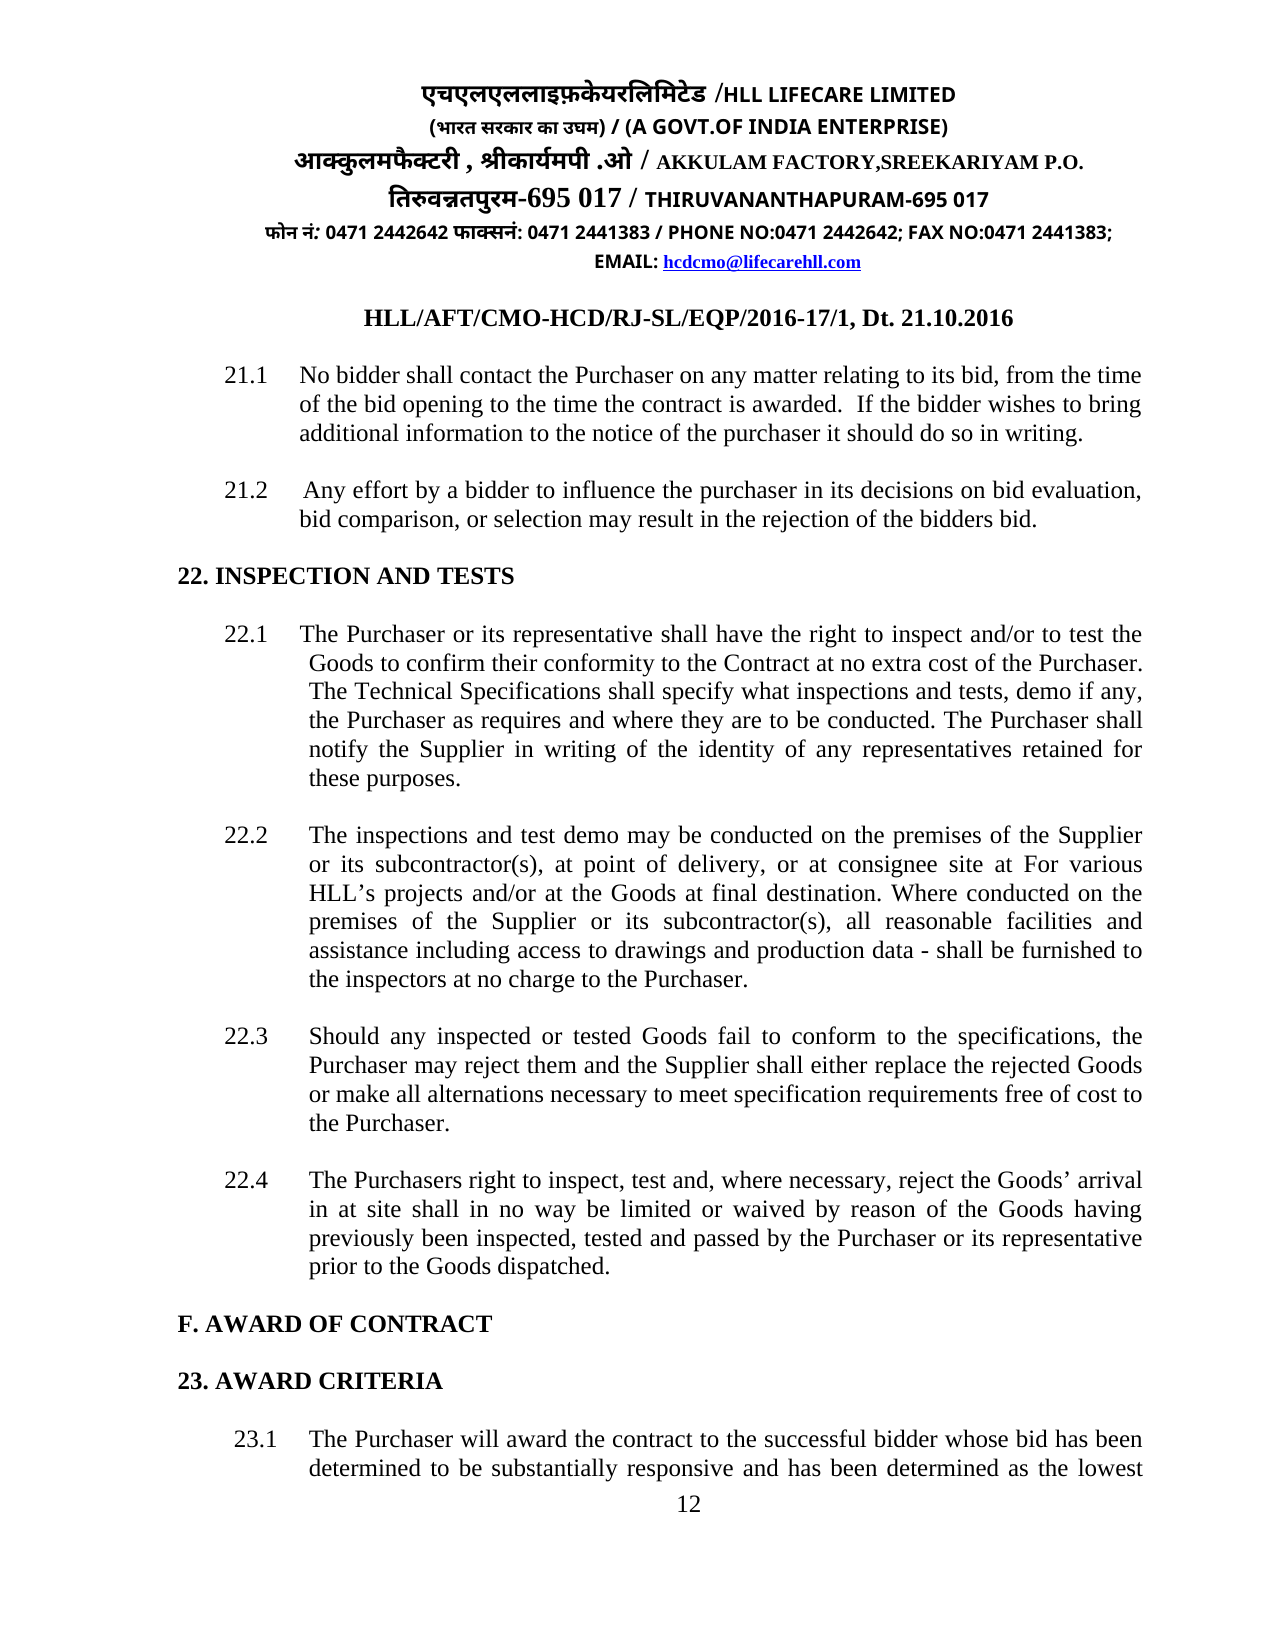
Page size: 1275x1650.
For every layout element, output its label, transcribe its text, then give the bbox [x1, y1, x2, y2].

text 22. INSPECTION AND TESTS [177, 561, 1200, 590]
text 21.2 Any effort by a bidder to influence the purchaser in its decisions on bid evaluation, bid comparison, or selection may result in the rejection of the bidders bid. [224, 475, 1144, 533]
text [233, 1424, 1144, 1481]
text F. AWARD OF CONTRACT [177, 1309, 1200, 1338]
text 22.1 The Purchaser or its representative shall have the right to inspect and/or to test the Goods to confirm their conformity to the Contract at no extra cost of the Purchaser. The Technical Specifications shall specify what inspections and tests, demo if any, the Purchaser as requires and where they are to be conducted. The Purchaser shall notify the Supplier in writing of the identity of any representatives retained for these purposes. [224, 619, 1144, 791]
text 21.1 No bidder shall contact the Purchaser on any matter relating to its bid, from the time of the bid opening to the time the contract is awarded. If the bidder wishes to bring additional information to the notice of the purchaser it should do so in writing. [224, 360, 1144, 446]
text 22.4 The Purchasers right to inspect, test and, where necessary, reject the Goods’ arrival in at site shall in no way be limited or waived by reason of the Goods having previously been inspected, tested and passed by the Purchaser or its representative prior to the Goods dispatched. [224, 1165, 1144, 1280]
text 22.2 The inspections and test demo may be conducted on the premises of the Supplier or its subcontractor(s), at point of delivery, or at consignee site at For various HLL’s projects and/or at the Goods at final destination. Where conducted on the premises of the Supplier or its subcontractor(s), all reasonable facilities and assistance including access to drawings and production data - shall be furnished to the inspectors at no charge to the Purchaser. [224, 820, 1144, 993]
text 22.3 Should any inspected or tested Goods fail to conform to the specifications, the Purchaser may reject them and the Supplier shall either replace the rejected Goods or make all alternations necessary to meet specification requirements free of cost to the Purchaser. [224, 1021, 1144, 1136]
text 23. AWARD CRITERIA [177, 1366, 1200, 1395]
